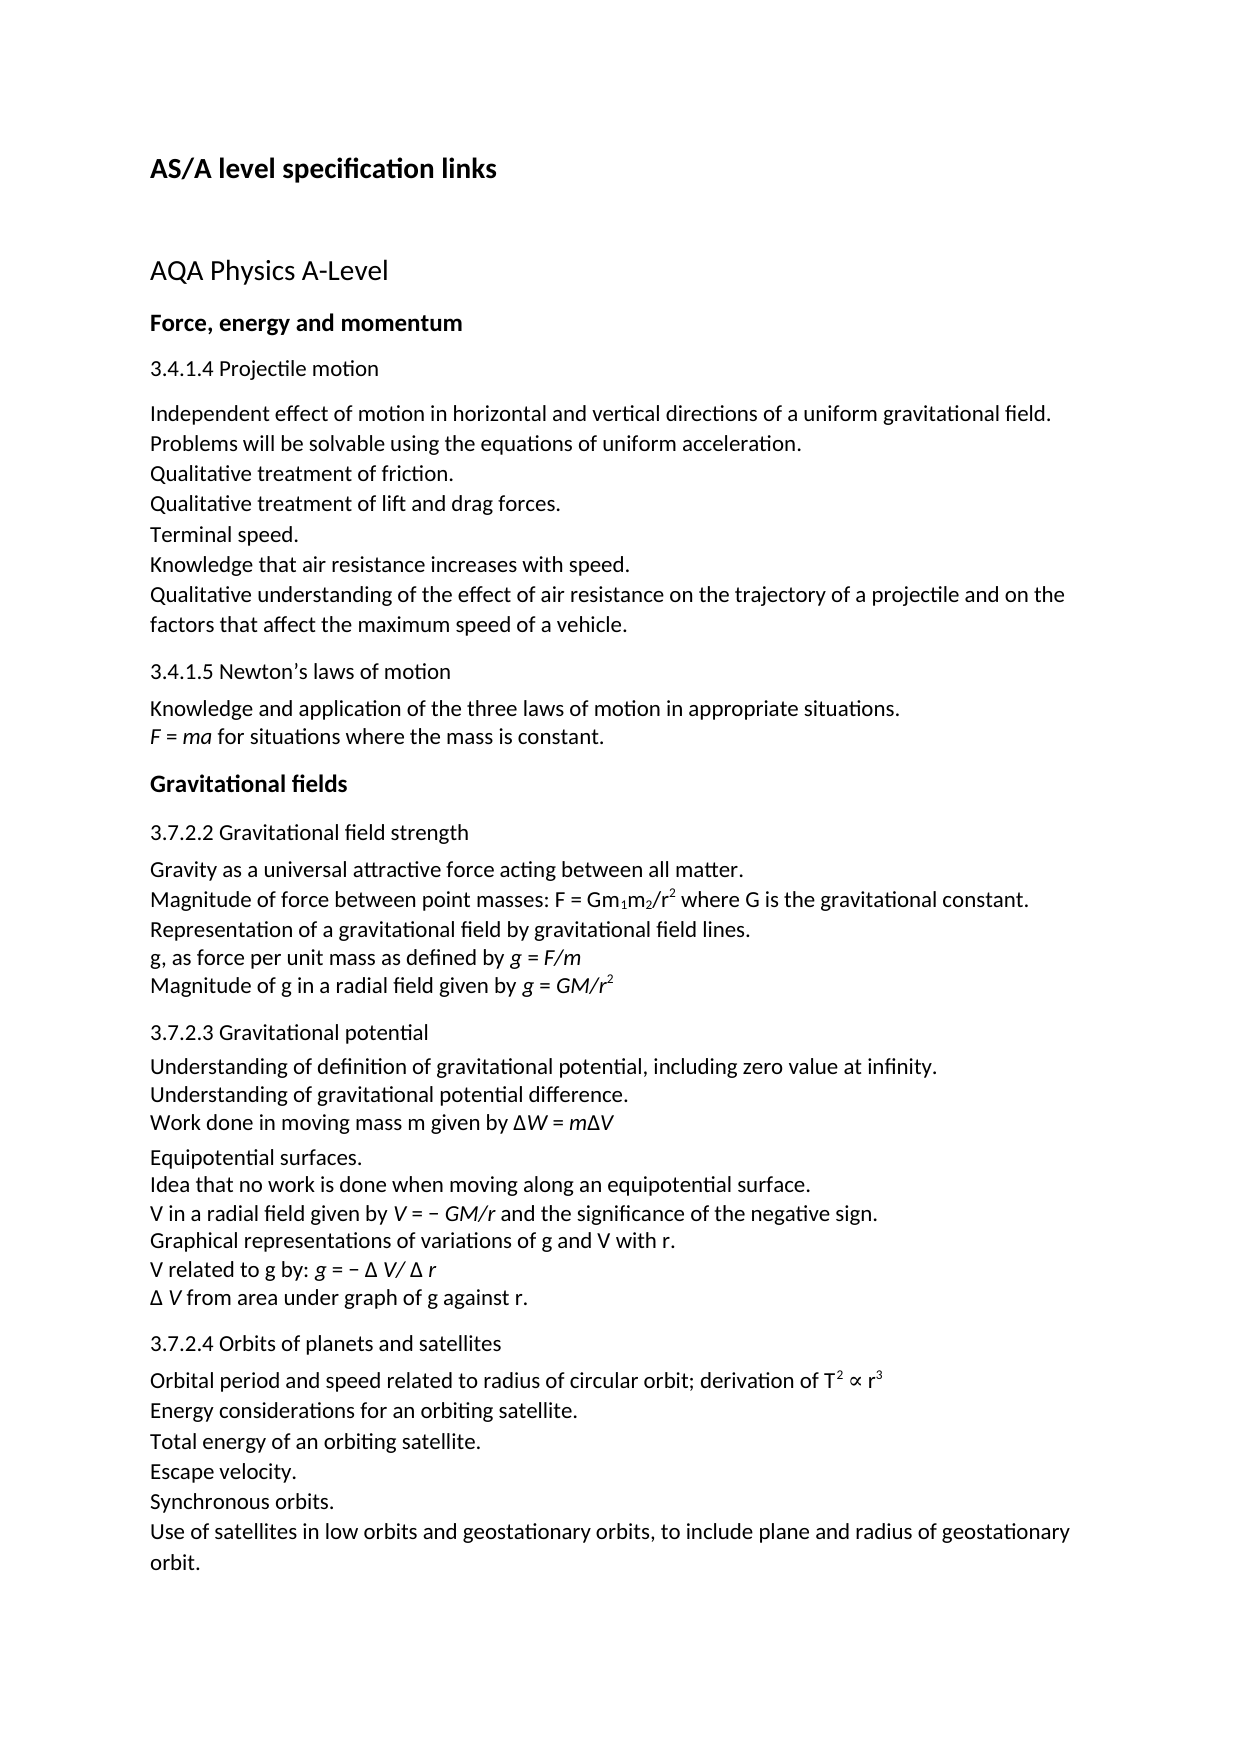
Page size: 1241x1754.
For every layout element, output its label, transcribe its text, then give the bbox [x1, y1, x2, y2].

text 3.7.2.4 Orbits of planets and satellites [150, 1329, 1090, 1358]
text F = ma for situations where the mass is constant. [150, 722, 1090, 750]
text Equipotential surfaces. [150, 1143, 1090, 1171]
text Idea that no work is done when moving along an equipotential surface. [150, 1171, 1090, 1199]
text Energy considerations for an orbiting satellite. [150, 1397, 1090, 1425]
text Knowledge that air resistance increases with speed. [150, 550, 1090, 578]
text Terminal speed. [150, 520, 1090, 548]
text Orbital period and speed related to radius of circular orbit; derivation of T2 ∝ r3 [150, 1366, 1090, 1394]
text g, as force per unit mass as defined by g = F/m [150, 943, 1090, 971]
text AQA Physics A-Level [150, 252, 1090, 288]
text Independent effect of motion in horizontal and vertical directions of a uniform gravitational field. Problems will be solvable using the equations of uniform acceleration. [150, 399, 1090, 457]
text Magnitude of force between point masses: F = Gm1m2/r2 where G is the gravitational constant. [150, 885, 1090, 913]
text Qualitative understanding of the effect of air resistance on the trajectory of a projectile and on the factors that affect the maximum speed of a vehicle. [150, 580, 1090, 638]
text Force, energy and momentum [150, 307, 1090, 338]
text Knowledge and application of the three laws of motion in appropriate situations. [150, 694, 1090, 722]
text AS/A level specification links [150, 150, 1090, 186]
text Gravitational fields [150, 769, 1090, 799]
text Work done in moving mass m given by ΔW = mΔV [150, 1108, 1090, 1136]
text Total energy of an orbiting satellite. [150, 1427, 1090, 1455]
text Qualitative treatment of lift and drag forces. [150, 489, 1090, 518]
text Gravity as a universal attractive force acting between all matter. [150, 855, 1090, 883]
text Understanding of gravitational potential difference. [150, 1080, 1090, 1108]
text V related to g by: g = − Δ V/ Δ r [150, 1255, 1090, 1283]
text 3.4.1.5 Newton’s laws of motion [150, 657, 1090, 685]
text 3.7.2.2 Gravitational field strength [150, 818, 1090, 846]
text Qualitative treatment of friction. [150, 459, 1090, 487]
text Escape velocity. [150, 1457, 1090, 1485]
text Understanding of definition of gravitational potential, including zero value at infinity. [150, 1052, 1090, 1080]
text Δ V from area under graph of g against r. [150, 1283, 1090, 1311]
text Magnitude of g in a radial field given by g = GM/r2 [150, 971, 1090, 999]
text Graphical representations of variations of g and V with r. [150, 1227, 1090, 1255]
text Representation of a gravitational field by gravitational field lines. [150, 915, 1090, 943]
text 3.7.2.3 Gravitational potential [150, 1018, 1090, 1046]
text Synchronous orbits. [150, 1487, 1090, 1515]
text V in a radial field given by V = − GM/r and the significance of the negative sign. [150, 1199, 1090, 1227]
text Use of satellites in low orbits and geostationary orbits, to include plane and radius of geostationary orbit. [150, 1517, 1090, 1576]
text 3.4.1.4 Projectile motion [150, 354, 1090, 382]
